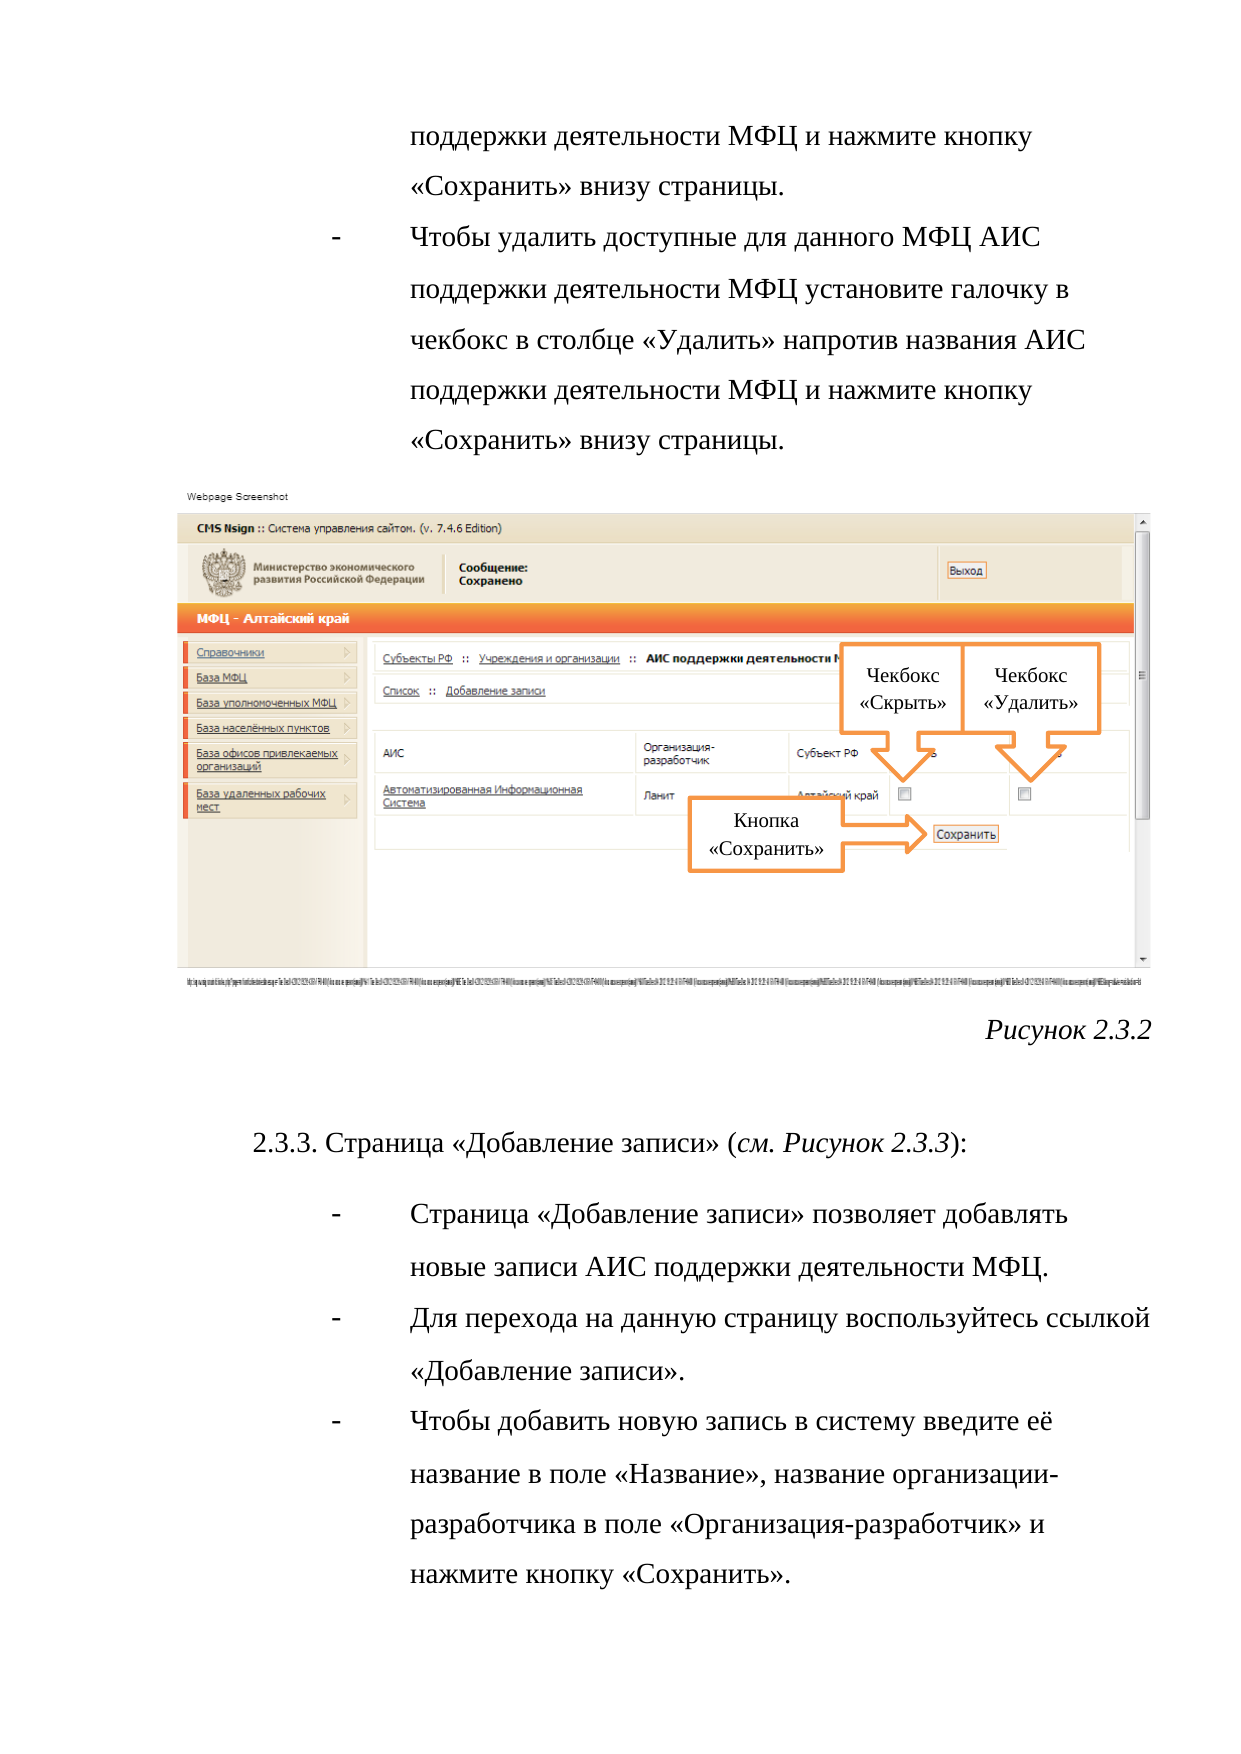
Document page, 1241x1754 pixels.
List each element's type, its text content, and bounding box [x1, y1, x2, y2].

text Страница «Добавление записи» позволяет добавлять новые записи АИС поддержки деятельности МФЦ. [327, 1197, 1152, 1283]
text Страница «Добавление записи» (см. Рисунок 2.3.3): [252, 1126, 1152, 1159]
text Чтобы удалить доступные для данного МФЦ АИС поддержки деятельности МФЦ установите галочку в чекбокс в столбце «Удалить» напротив названия АИС поддержки деятельности МФЦ и нажмите кнопку «Сохранить» внизу страницы. [327, 219, 1152, 456]
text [327, 118, 1152, 202]
picture [177, 493, 1151, 988]
text Рисунок 2.3.2 [177, 1012, 1152, 1046]
text Чтобы добавить новую запись в систему введите её название в поле «Название», название организации-разработчика в поле «Организация-разработчик» и нажмите кнопку «Сохранить». [327, 1403, 1152, 1590]
text Для перехода на данную страницу воспользуйтесь ссылкой «Добавление записи». [327, 1300, 1152, 1386]
